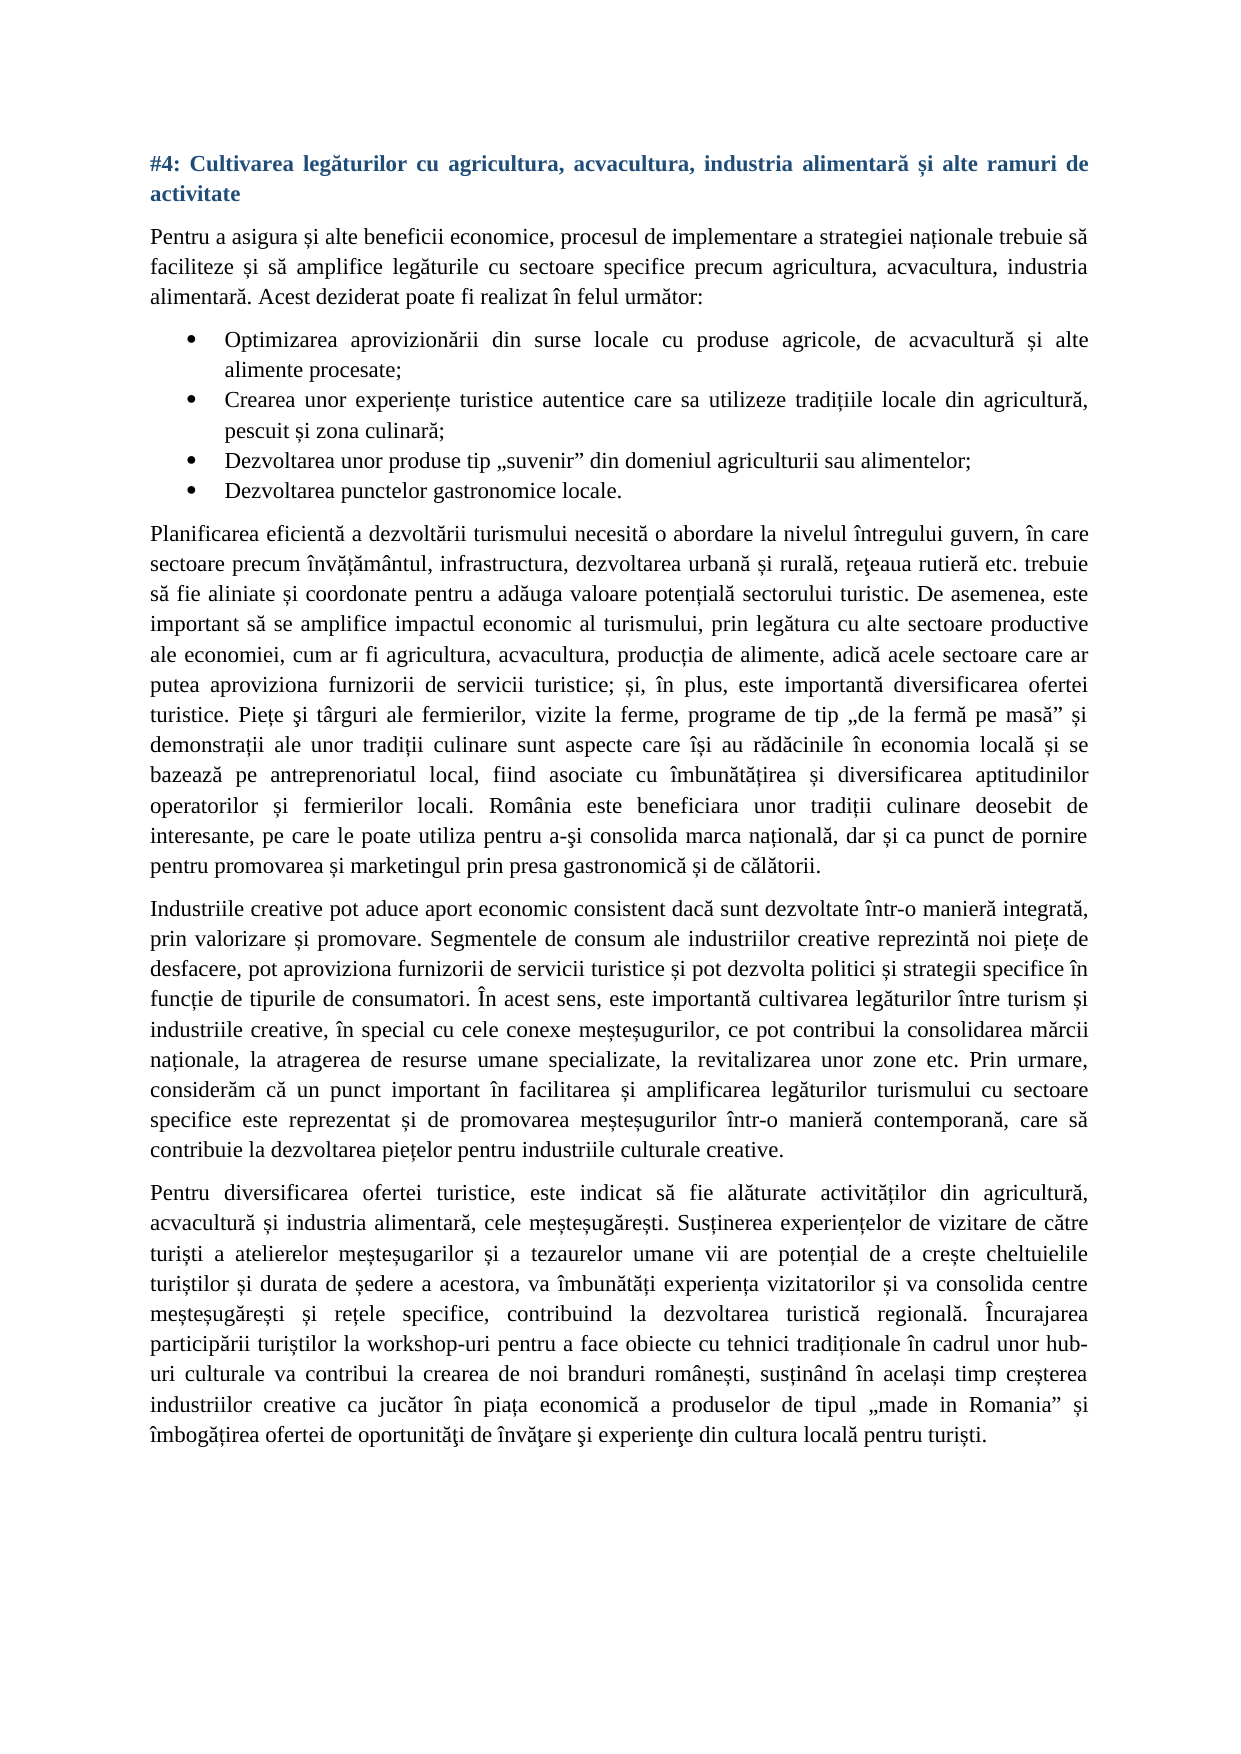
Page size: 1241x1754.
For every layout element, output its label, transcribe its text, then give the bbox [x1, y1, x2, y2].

text Planificarea eficientă a dezvoltării turismului necesită o abordare la nivelul întregului guvern, în care sectoare precum învățământul, infrastructura, dezvoltarea urbană și rurală, reţeaua rutieră etc. trebuie să fie aliniate și coordonate pentru a adăuga valoare potențială sectorului turistic. De asemenea, este important să se amplifice impactul economic al turismului, prin legătura cu alte sectoare productive ale economiei, cum ar fi agricultura, acvacultura, producția de alimente, adică acele sectoare care ar putea aproviziona furnizorii de servicii turistice; și, în plus, este importantă diversificarea ofertei turistice. Piețe şi târguri ale fermierilor, vizite la ferme, programe de tip „de la fermă pe masă” și demonstrații ale unor tradiții culinare sunt aspecte care își au rădăcinile în economia locală și se bazează pe antreprenoriatul local, fiind asociate cu îmbunătățirea și diversificarea aptitudinilor operatorilor și fermierilor locali. România este beneficiara unor tradiții culinare deosebit de interesante, pe care le poate utiliza pentru a-şi consolida marca națională, dar și ca punct de pornire pentru promovarea și marketingul prin presa gastronomică și de călătorii. [150, 520, 1090, 878]
list Optimizarea aprovizionării din surse locale cu produse agricole, de acvacultură și alte alimente procesate; [187, 326, 1090, 383]
text Industriile creative pot aduce aport economic consistent dacă sunt dezvoltate într-o manieră integrată, prin valorizare și promovare. Segmentele de consum ale industriilor creative reprezintă noi piețe de desfacere, pot aproviziona furnizorii de servicii turistice și pot dezvolta politici și strategii specifice în funcție de tipurile de consumatori. În acest sens, este importantă cultivarea legăturilor între turism și industriile creative, în special cu cele conexe meșteșugurilor, ce pot contribui la consolidarea mărcii naționale, la atragerea de resurse umane specializate, la revitalizarea unor zone etc. Prin urmare, considerăm că un punct important în facilitarea și amplificarea legăturilor turismului cu sectoare specifice este reprezentat și de promovarea meșteșugurilor într-o manieră contemporană, care să contribuie la dezvoltarea piețelor pentru industriile culturale creative. [150, 895, 1090, 1163]
list Dezvoltarea punctelor gastronomice locale. [187, 477, 1090, 503]
list Dezvoltarea unor produse tip „suvenir” din domeniul agriculturii sau alimentelor; [187, 447, 1090, 473]
text #4: Cultivarea legăturilor cu agricultura, acvacultura, industria alimentară și alte ramuri de activitate [150, 150, 1090, 207]
text Pentru a asigura și alte beneficii economice, procesul de implementare a strategiei naționale trebuie să faciliteze și să amplifice legăturile cu sectoare specifice precum agricultura, acvacultura, industria alimentară. Acest deziderat poate fi realizat în felul următor: [150, 223, 1090, 310]
text Pentru diversificarea ofertei turistice, este indicat să fie alăturate activităților din agricultură, acvacultură și industria alimentară, cele meșteșugărești. Susținerea experiențelor de vizitare de către turiști a atelierelor meșteșugarilor și a tezaurelor umane vii are potențial de a crește cheltuielile turiștilor și durata de ședere a acestora, va îmbunătăți experiența vizitatorilor și va consolida centre meșteșugărești și rețele specifice, contribuind la dezvoltarea turistică regională. Încurajarea participării turiștilor la workshop-uri pentru a face obiecte cu tehnici tradiționale în cadrul unor hub-uri culturale va contribui la crearea de noi branduri românești, susținând în același timp creșterea industriilor creative ca jucător în piața economică a produselor de tipul „made in Romania” și îmbogățirea ofertei de oportunităţi de învăţare şi experienţe din cultura locală pentru turiști. [150, 1179, 1090, 1447]
list Crearea unor experiențe turistice autentice care sa utilizeze tradițiile locale din agricultură, pescuit și zona culinară; [187, 386, 1090, 443]
